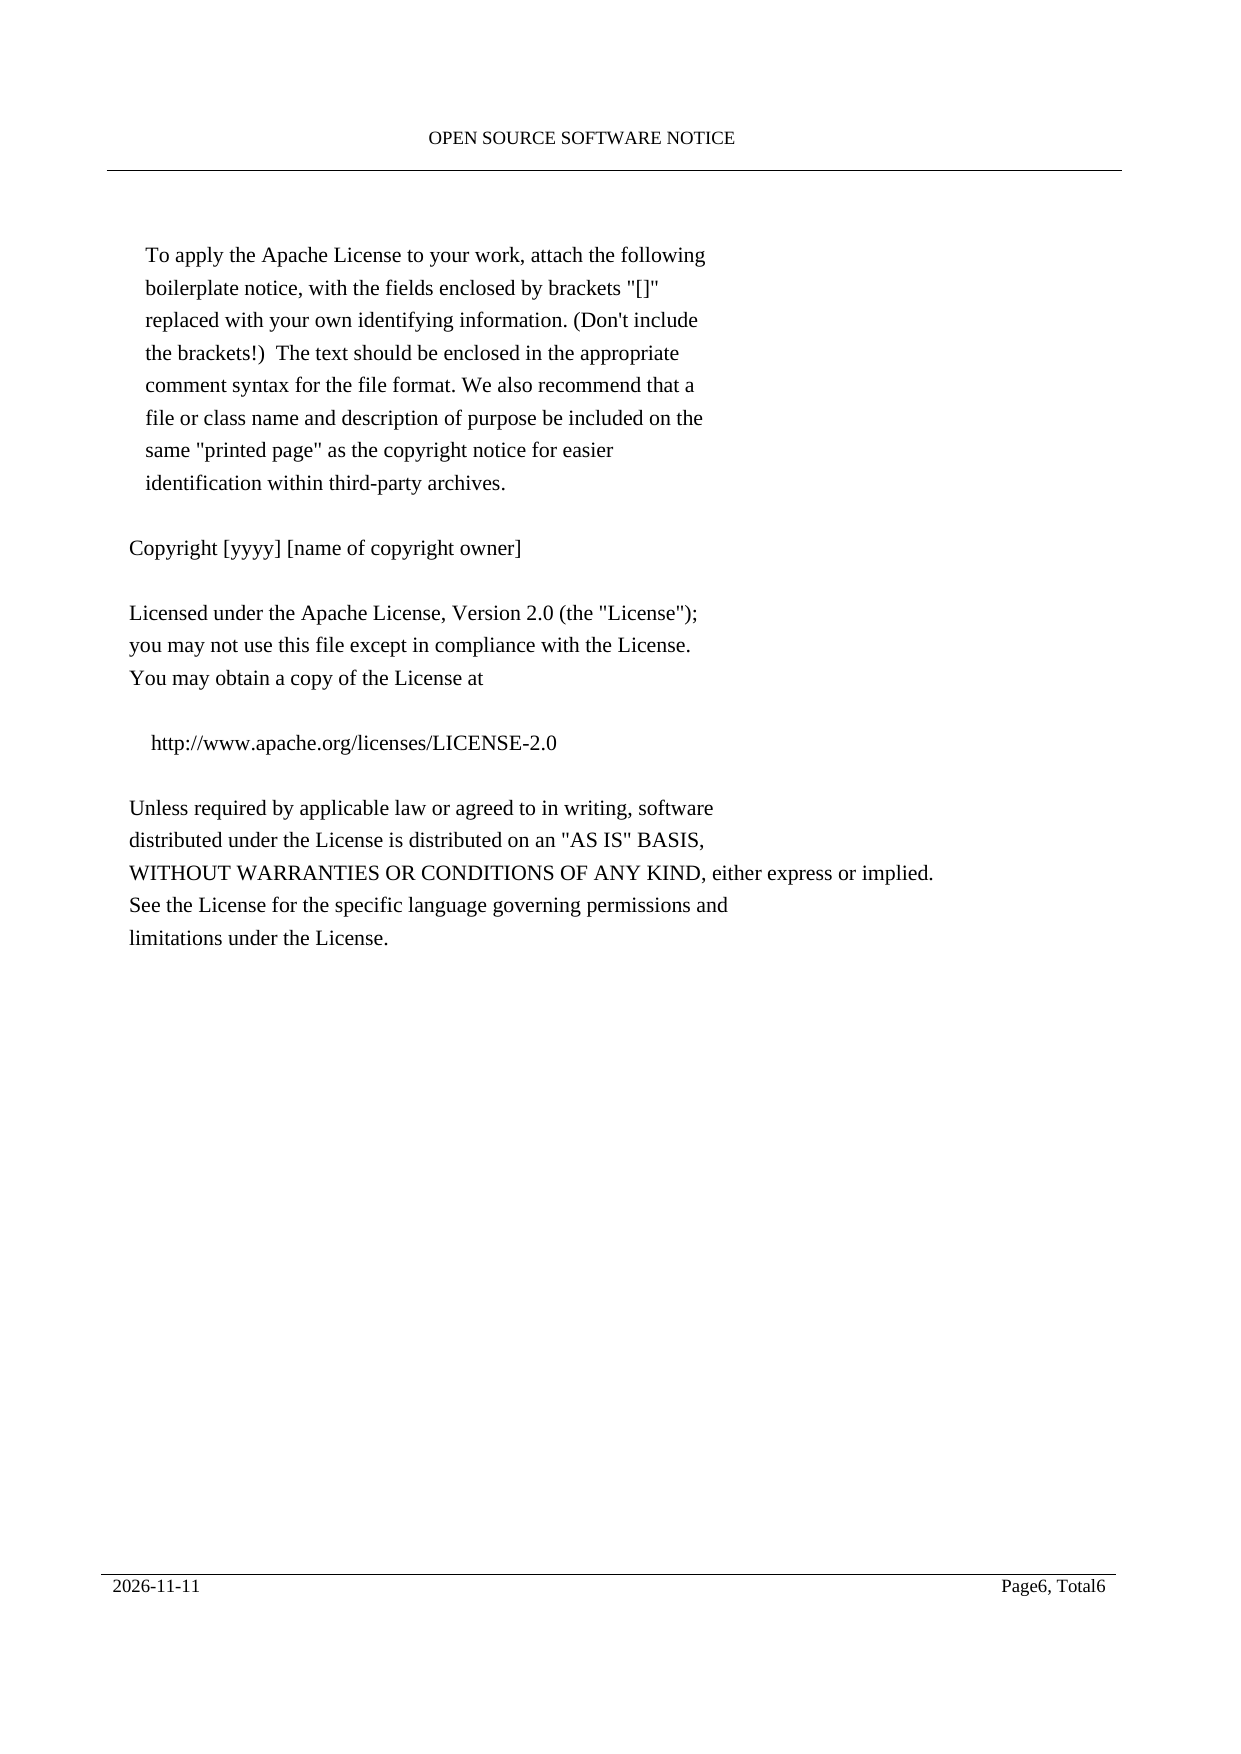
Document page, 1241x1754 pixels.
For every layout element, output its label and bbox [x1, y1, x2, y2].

text [112, 206, 1128, 954]
